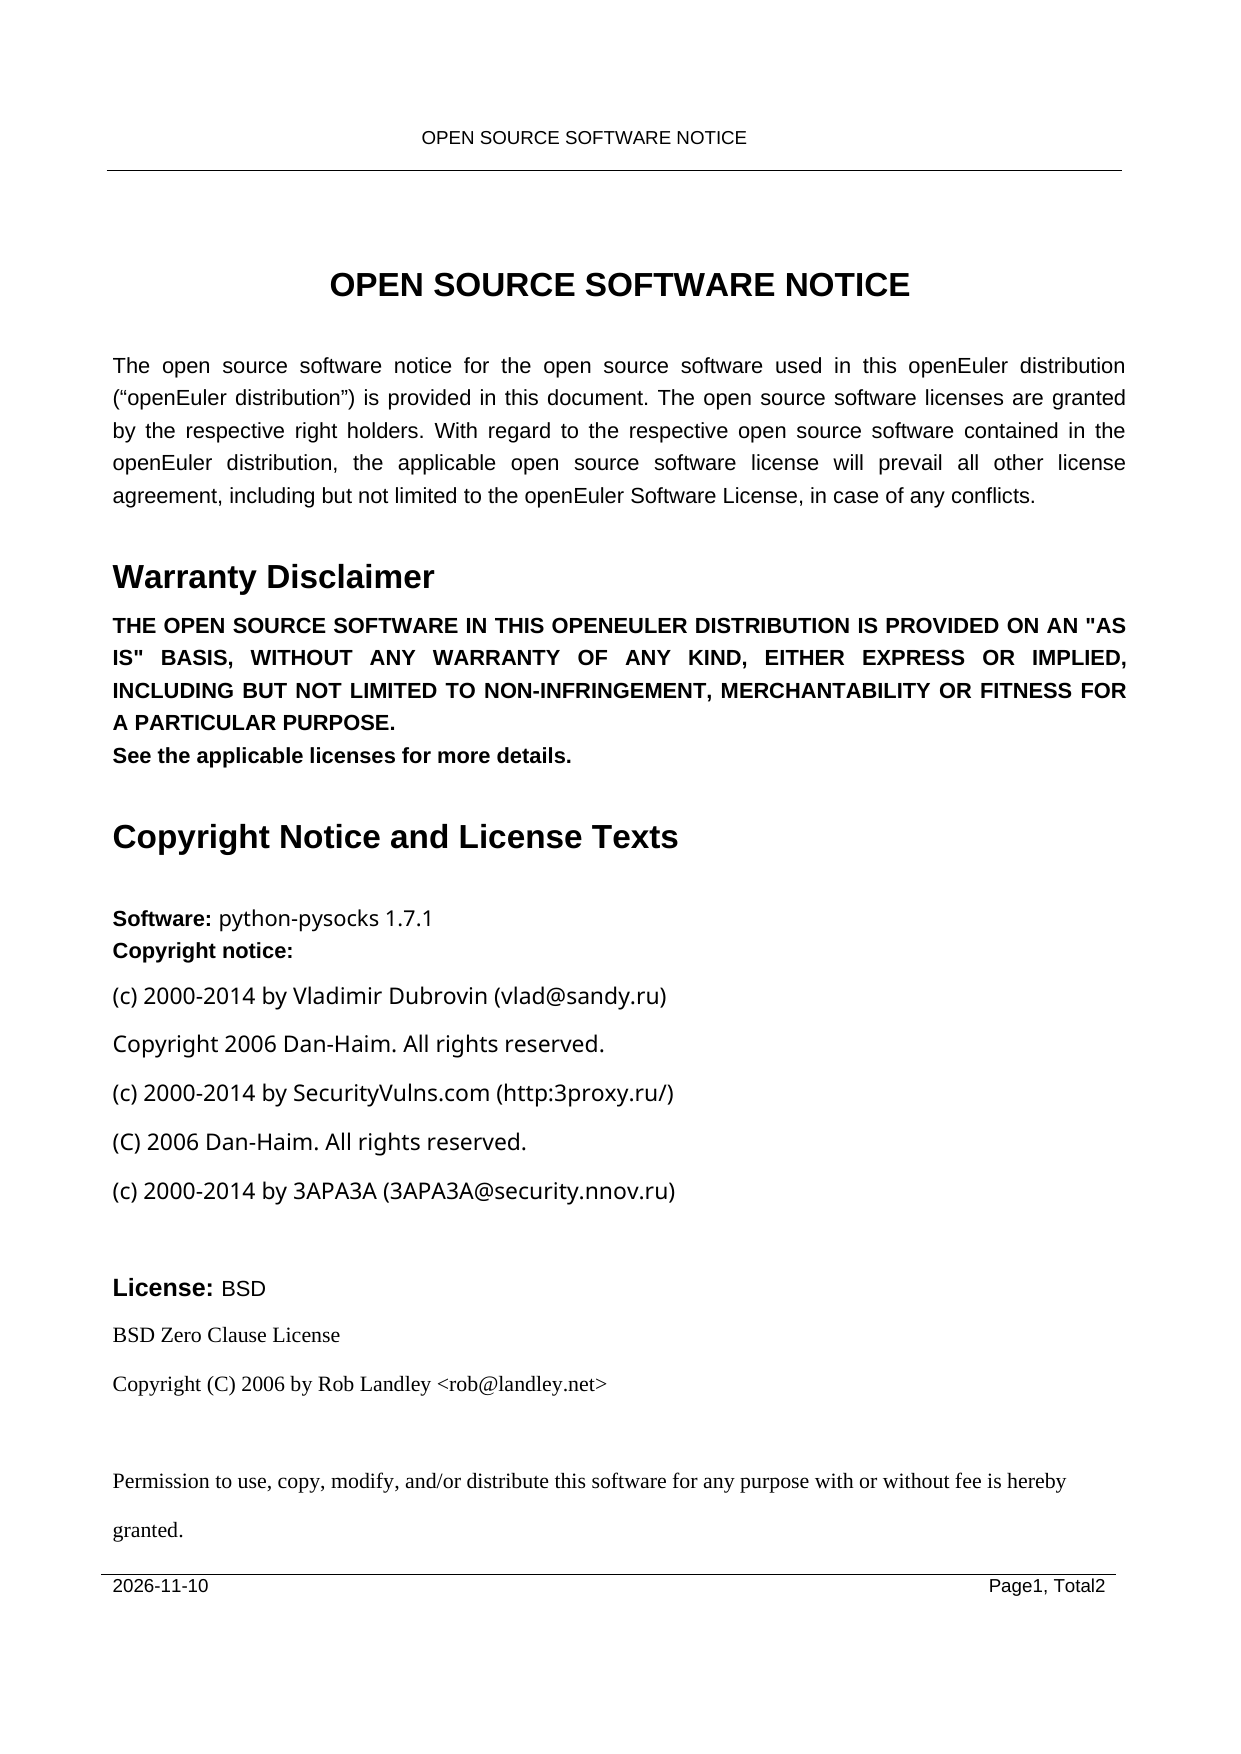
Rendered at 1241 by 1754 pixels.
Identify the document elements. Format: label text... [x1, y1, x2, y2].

text OPEN SOURCE SOFTWARE NOTICE [112, 251, 1128, 316]
text The open source software notice for the open source software used in this openEuler distribution (“openEuler distribution”) is provided in this document. The open source software licenses are granted by the respective right holders. With regard to the respective open source software contained in the openEuler distribution, the applicable open source software license will prevail all other license agreement, including but not limited to the openEuler Software License, in case of any conflicts. [112, 349, 1128, 511]
text Copyright Notice and License Texts [112, 804, 1128, 869]
text THE OPEN SOURCE SOFTWARE IN THIS OPENEULER DISTRIBUTION IS PROVIDED ON AN "AS IS" BASIS, WITHOUT ANY WARRANTY OF ANY KIND, EITHER EXPRESS OR IMPLIED, INCLUDING BUT NOT LIMITED TO NON-INFRINGEMENT, MERCHANTABILITY OR FITNESS FOR A PARTICULAR PURPOSE. See the applicable licenses for more details. [112, 609, 1128, 771]
text Software: python-pysocks 1.7.1 [112, 901, 1128, 934]
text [112, 1318, 1128, 1546]
text Copyright notice: [112, 934, 1128, 966]
text License: BSD [112, 1272, 1128, 1304]
text (c) 2000-2014 by Vladimir Dubrovin (vlad@sandy.ru) Copyright 2006 Dan-Haim. All rights reserved. (c) 2000-2014 by SecurityVulns.com (http:3proxy.ru/) (C) 2006 Dan-Haim. All rights reserved. (c) 2000-2014 by 3APA3A (3APA3A@security.nnov.ru) [112, 979, 1128, 1255]
text Warranty Disclaimer [112, 544, 1128, 609]
